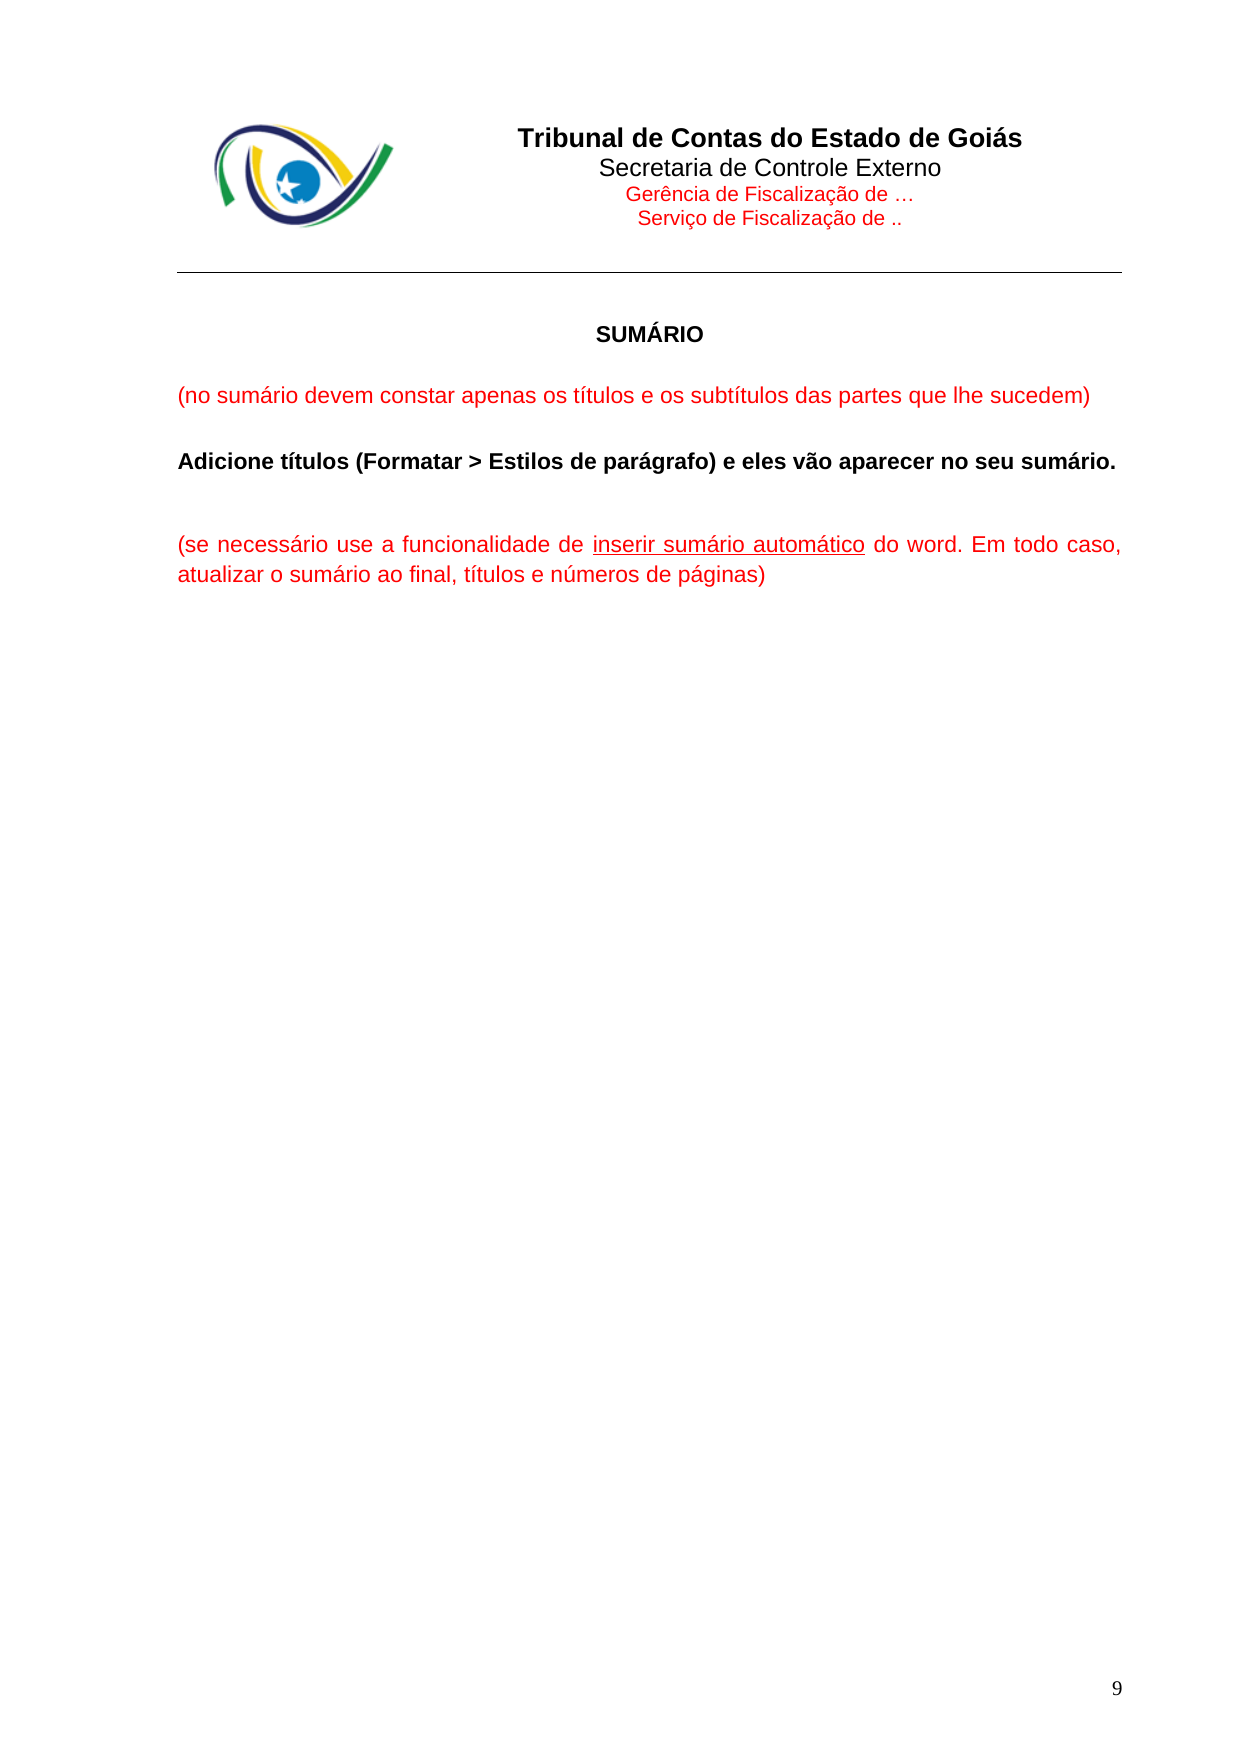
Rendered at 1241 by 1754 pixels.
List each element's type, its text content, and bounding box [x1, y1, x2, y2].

text SUMÁRIO [177, 321, 1122, 348]
picture [207, 117, 399, 235]
text (no sumário devem constar apenas os títulos e os subtítulos das partes que lhe sucedem) [177, 382, 1122, 408]
text (se necessário use a funcionalidade de inserir sumário automático do word. Em todo caso, atualizar o sumário ao final, títulos e números de páginas) [177, 531, 1122, 587]
